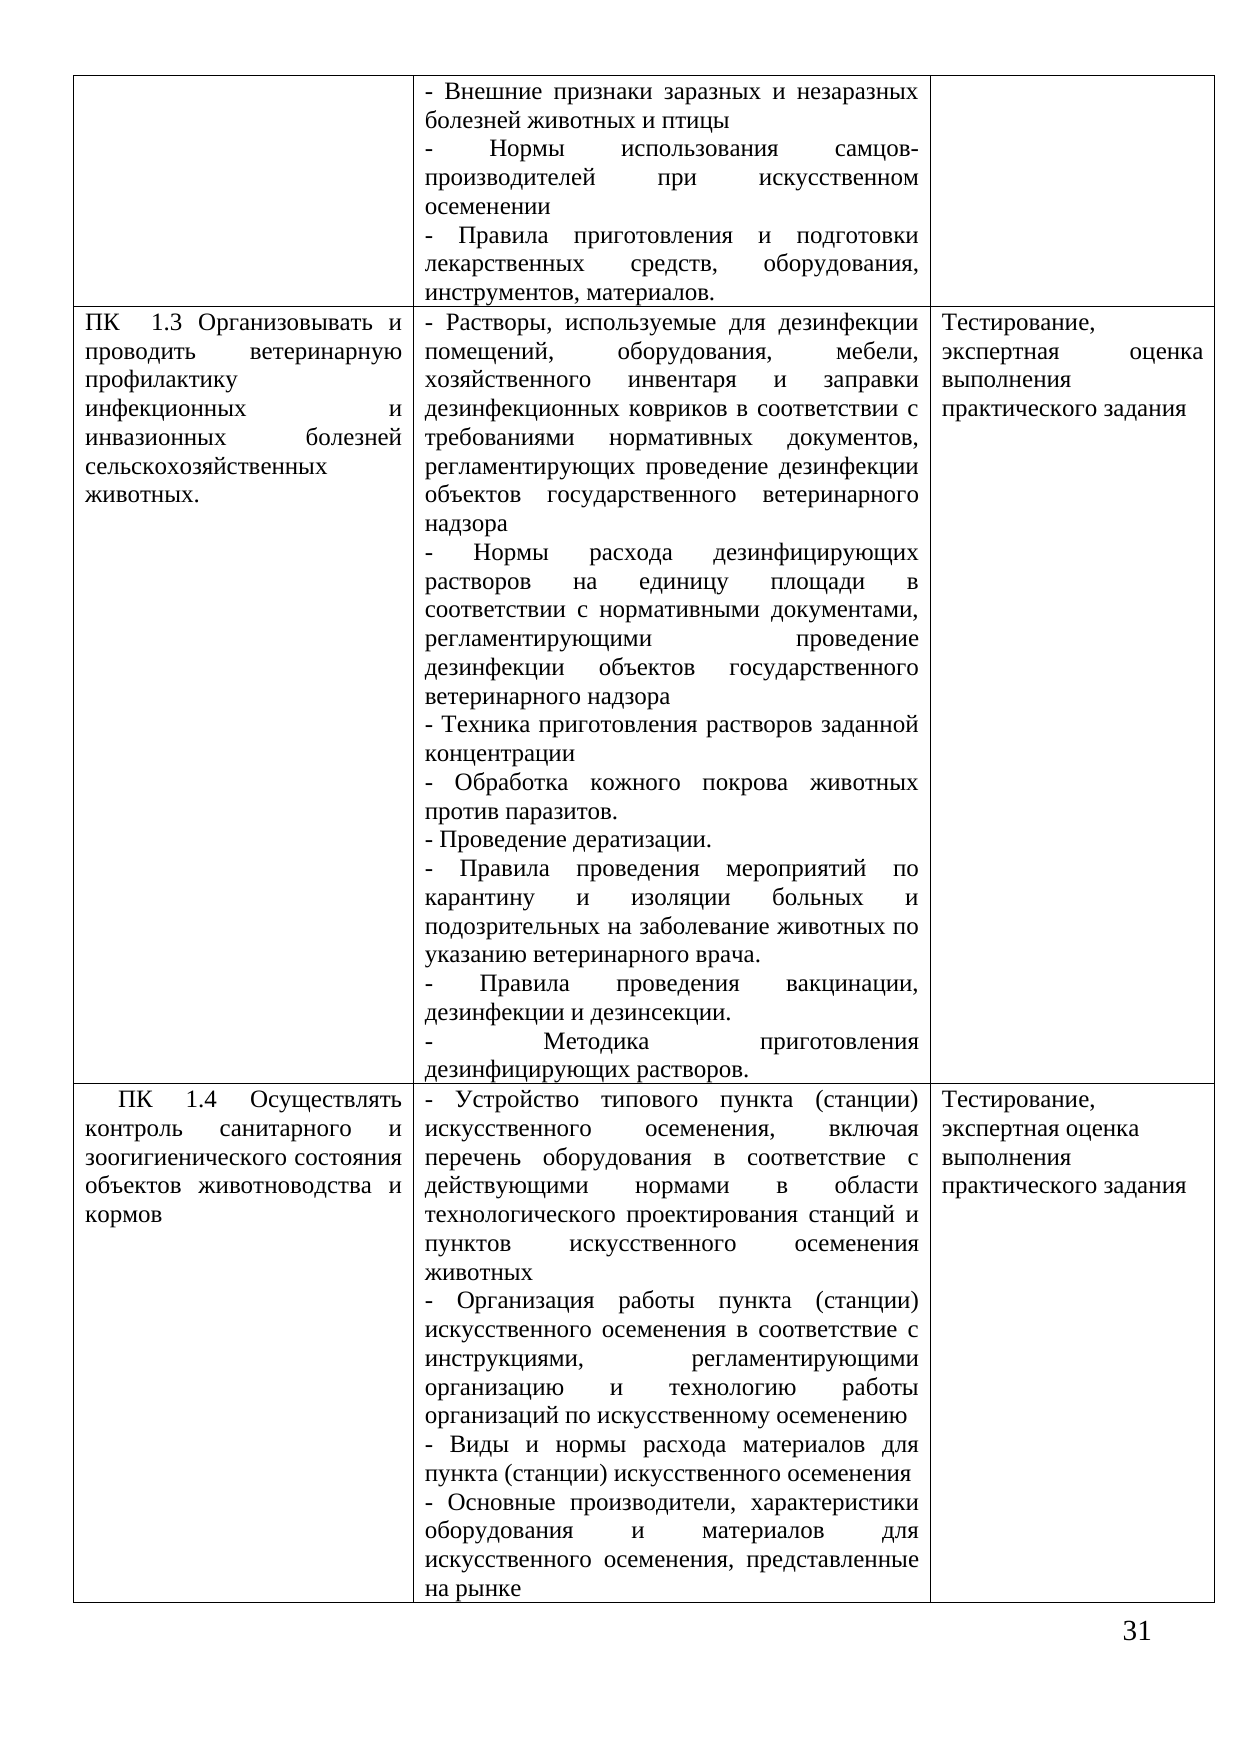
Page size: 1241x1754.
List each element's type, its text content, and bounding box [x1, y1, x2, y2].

table_cell Тестирование, экспертная оценка выполнения практического задания [931, 307, 1214, 1083]
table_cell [414, 1084, 930, 1602]
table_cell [931, 76, 1214, 306]
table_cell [74, 1084, 413, 1602]
table_cell ПК 1.3 Организовывать и проводить ветеринарную профилактику инфекционных и инвазионных болезней сельскохозяйственных животных. [74, 307, 413, 1083]
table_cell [74, 76, 413, 306]
table_cell - Растворы, используемые для дезинфекции помещений, оборудования, мебели, хозяйственного инвентаря и заправки дезинфекционных ковриков в соответствии с требованиями нормативных документов, регламентирующих проведение дезинфекции объектов государственного ветеринарного надзора - Нормы расхода дезинфицирующих растворов на единицу площади в соответствии с нормативными документами, регламентирующими проведение дезинфекции объектов государственного ветеринарного надзора - Техника приготовления растворов заданной концентрации - Обработка кожного покрова животных против паразитов. - Проведение дератизации. - Правила проведения мероприятий по карантину и изоляции больных и подозрительных на заболевание животных по указанию ветеринарного врача. - Правила проведения вакцинации, дезинфекции и дезинсекции. - Методика приготовления дезинфицирующих растворов. [414, 307, 930, 1083]
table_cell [414, 76, 930, 306]
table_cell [931, 1084, 1214, 1602]
